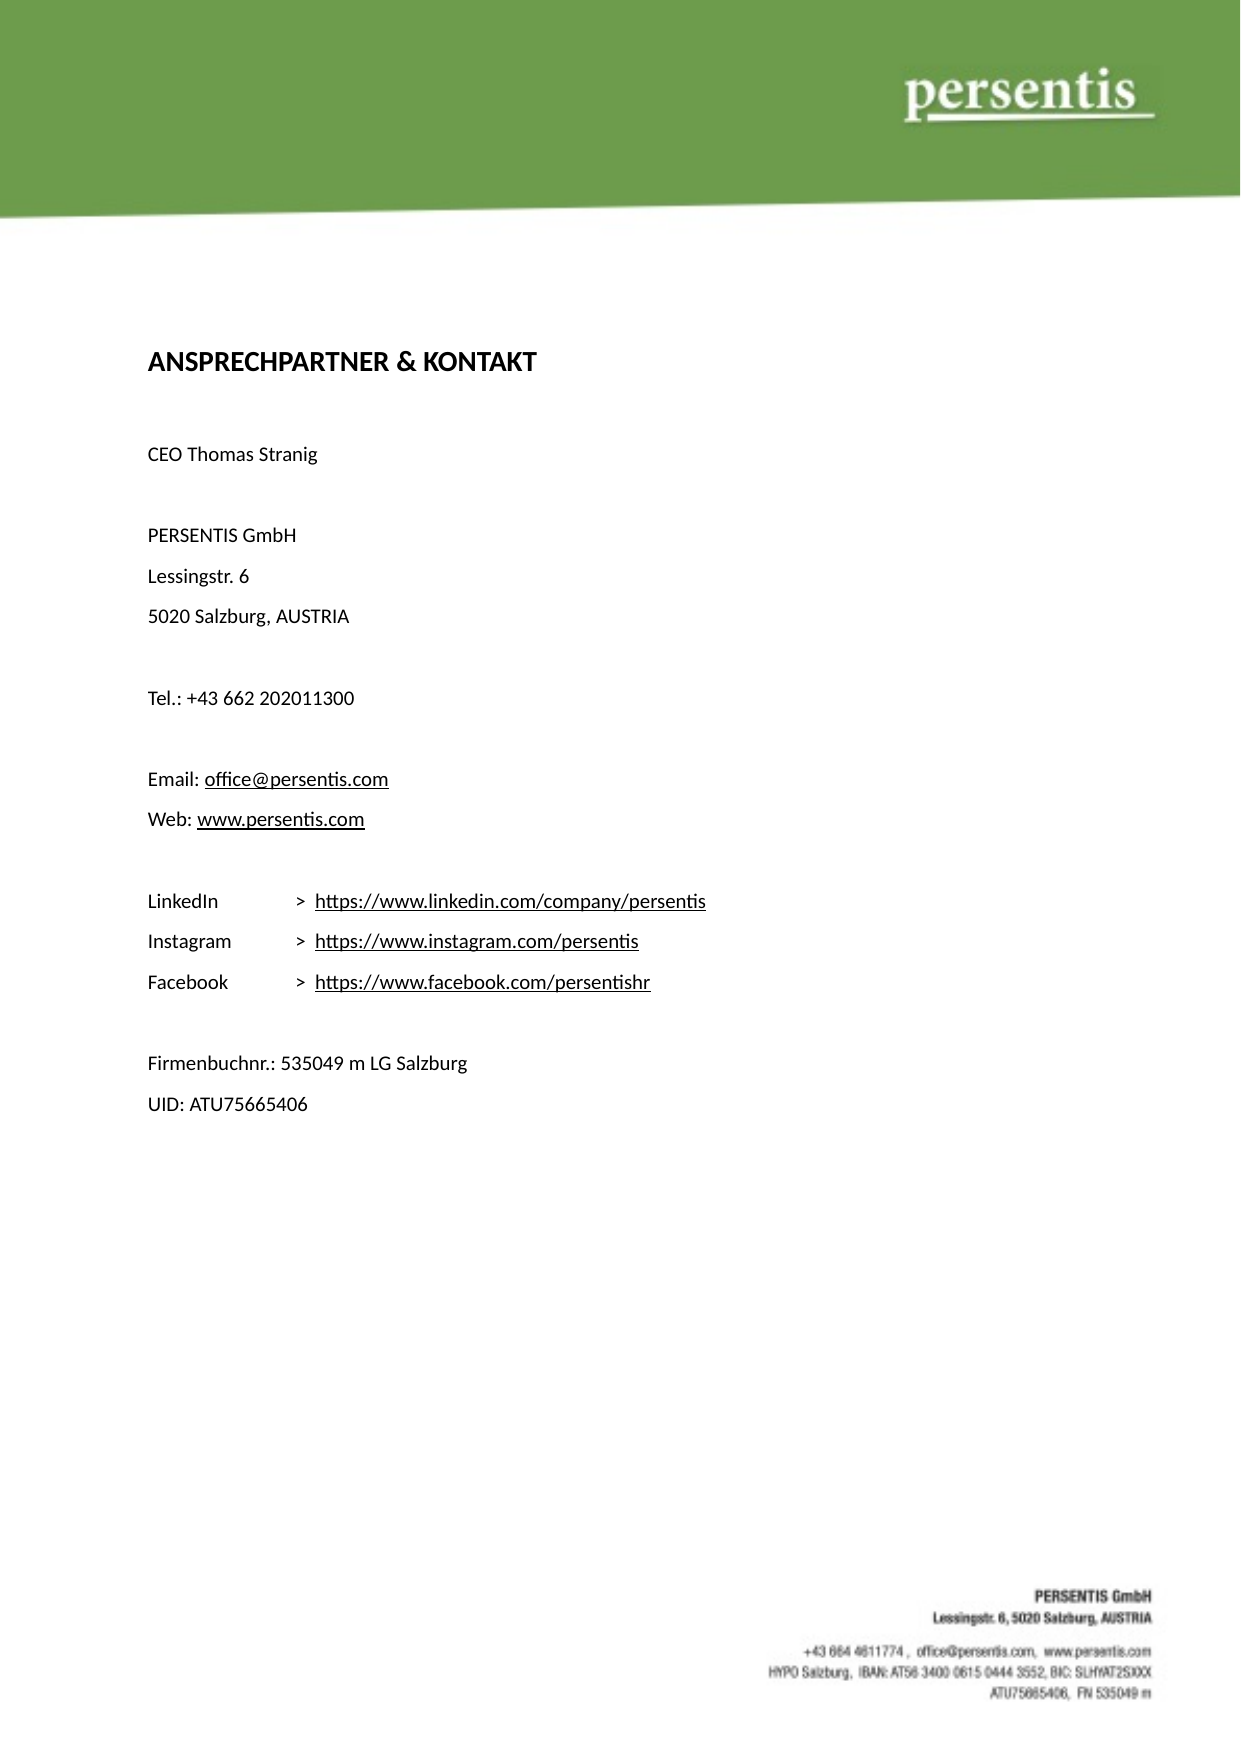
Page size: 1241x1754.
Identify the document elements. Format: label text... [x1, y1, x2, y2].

text 5020 Salzburg, AUSTRIA [148, 603, 1093, 629]
text Email: office@persentis.com Web: www.persentis.com [148, 766, 1093, 832]
text Firmenbuchnr.: 535049 m LG Salzburg [148, 1050, 1093, 1076]
text LinkedIn > https://www.linkedin.com/company/persentis [148, 888, 1093, 913]
text UID: ATU75665406 [148, 1091, 1093, 1116]
picture [0, 0, 1241, 1754]
text Facebook > https://www.facebook.com/persentishr [148, 969, 1093, 994]
text Tel.: +43 662 202011300 [148, 685, 1093, 710]
text PERSENTIS GmbH Lessingstr. 6 [148, 522, 1093, 588]
text ANSPRECHPARTNER & KONTAKT [148, 343, 1093, 379]
text CEO Thomas Stranig [148, 441, 1093, 466]
text Instagram > https://www.instagram.com/persentis [148, 928, 1093, 954]
